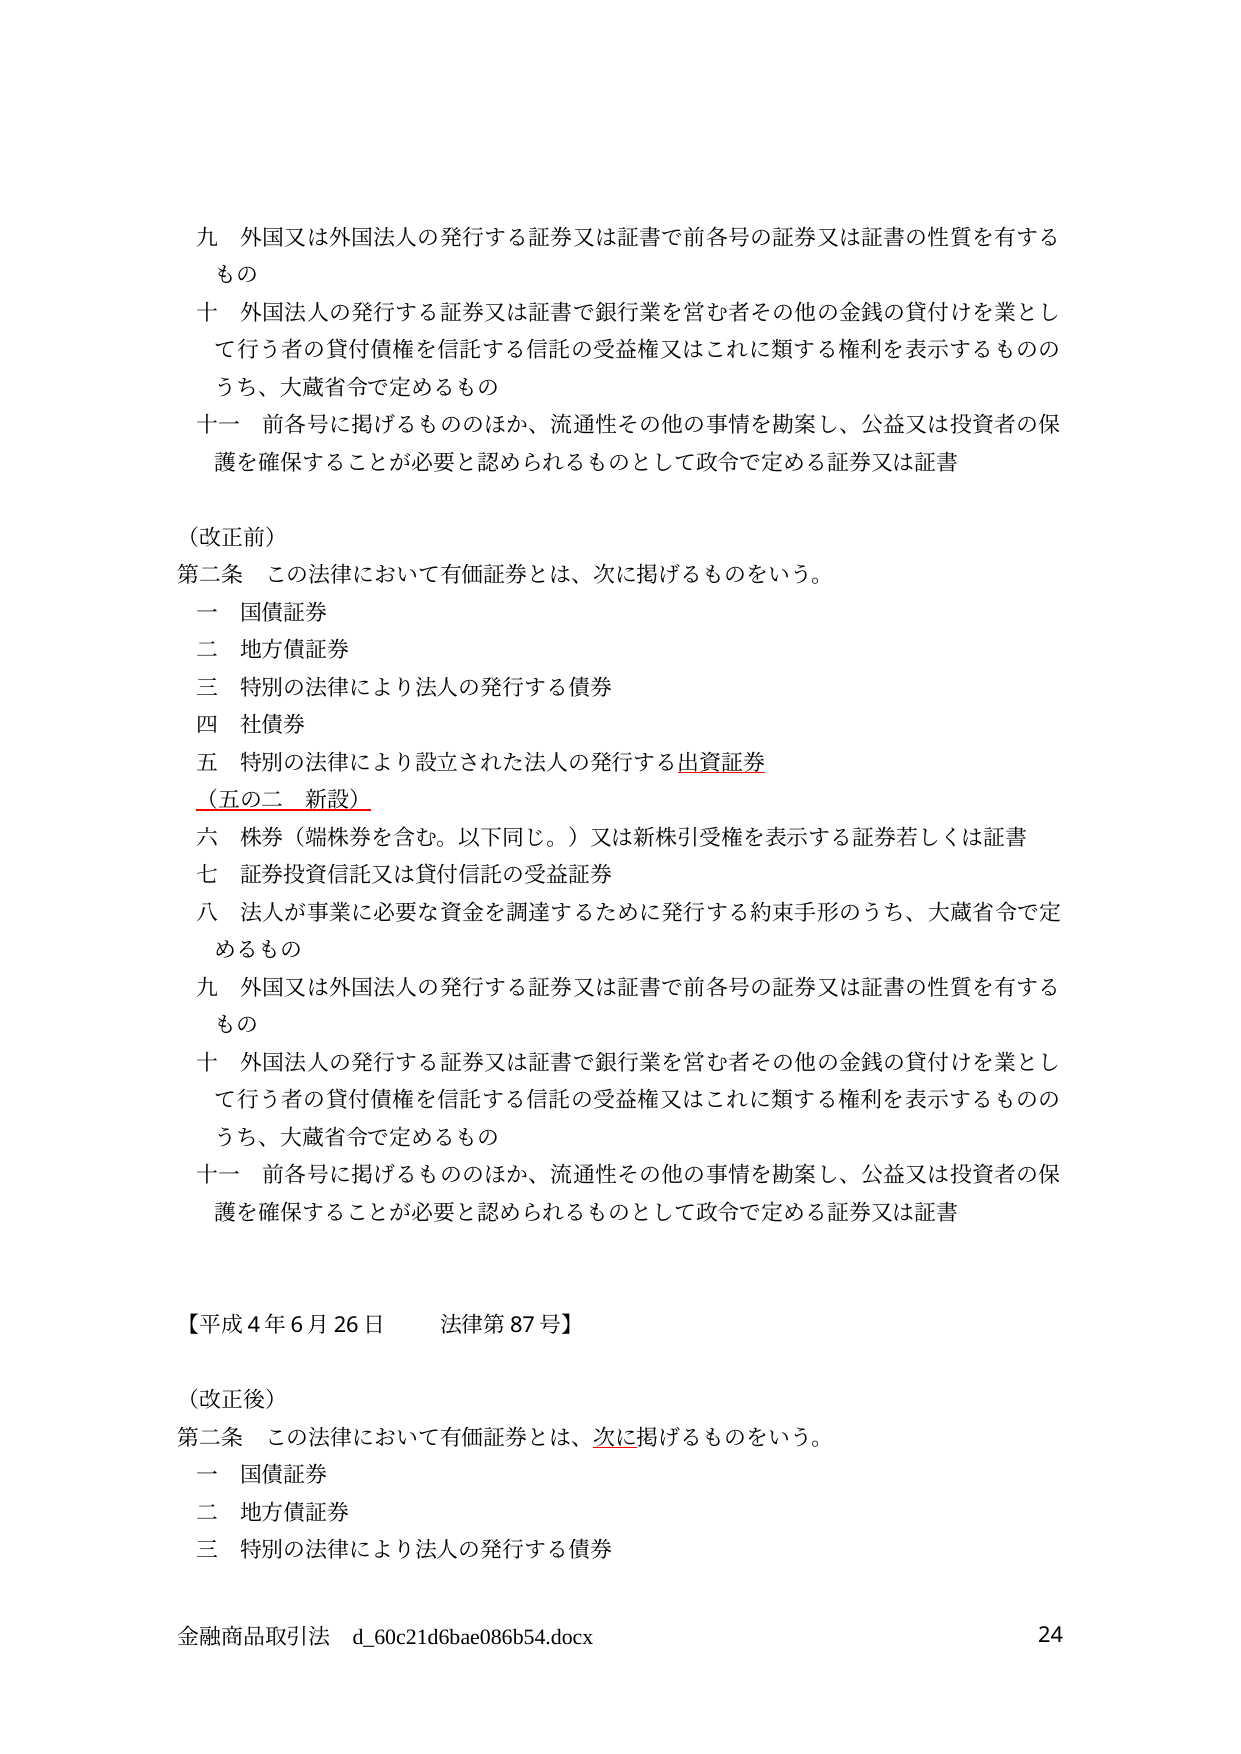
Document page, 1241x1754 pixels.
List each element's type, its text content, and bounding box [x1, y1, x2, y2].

text 八 法人が事業に必要な資金を調達するために発行する約束手形のうち、大蔵省令で定めるもの [196, 892, 1063, 967]
text 二 地方債証券 [196, 629, 1063, 667]
text （五の二 新設） [196, 779, 1063, 817]
text 一 国債証券 [196, 592, 1063, 629]
text 五 特別の法律により設立された法人の発行する出資証券 [196, 742, 1063, 779]
text （改正前） [177, 517, 1063, 554]
text 六 株券（端株券を含む。以下同じ。）又は新株引受権を表示する証券若しくは証書 [196, 817, 1063, 854]
text 一 国債証券 [196, 1454, 1063, 1492]
text 十 外国法人の発行する証券又は証書で銀行業を営む者その他の金銭の貸付けを業として行う者の貸付債権を信託する信託の受益権又はこれに類する権利を表示するもののうち、大蔵省令で定めるもの [196, 292, 1063, 404]
text 七 証券投資信託又は貸付信託の受益証券 [196, 854, 1063, 892]
text 十一 前各号に掲げるもののほか、流通性その他の事情を勘案し、公益又は投資者の保護を確保することが必要と認められるものとして政令で定める証券又は証書 [196, 1154, 1063, 1229]
text 十 外国法人の発行する証券又は証書で銀行業を営む者その他の金銭の貸付けを業として行う者の貸付債権を信託する信託の受益権又はこれに類する権利を表示するもののうち、大蔵省令で定めるもの [196, 1042, 1063, 1154]
text 第二条 この法律において有価証券とは、次に掲げるものをいう。 [177, 554, 1063, 592]
text 二 地方債証券 [196, 1492, 1063, 1529]
text 九 外国又は外国法人の発行する証券又は証書で前各号の証券又は証書の性質を有するもの [196, 967, 1063, 1042]
text 九 外国又は外国法人の発行する証券又は証書で前各号の証券又は証書の性質を有するもの [196, 217, 1063, 292]
text 【平成4年6月26日 法律第87号】 [177, 1304, 1063, 1342]
text 四 社債券 [196, 704, 1063, 742]
text 十一 前各号に掲げるもののほか、流通性その他の事情を勘案し、公益又は投資者の保護を確保することが必要と認められるものとして政令で定める証券又は証書 [196, 404, 1063, 479]
text （改正後） [177, 1379, 1063, 1417]
text 三 特別の法律により法人の発行する債券 [196, 1529, 1063, 1567]
text 三 特別の法律により法人の発行する債券 [196, 667, 1063, 704]
text 第二条 この法律において有価証券とは、次に掲げるものをいう。 [177, 1417, 1063, 1454]
